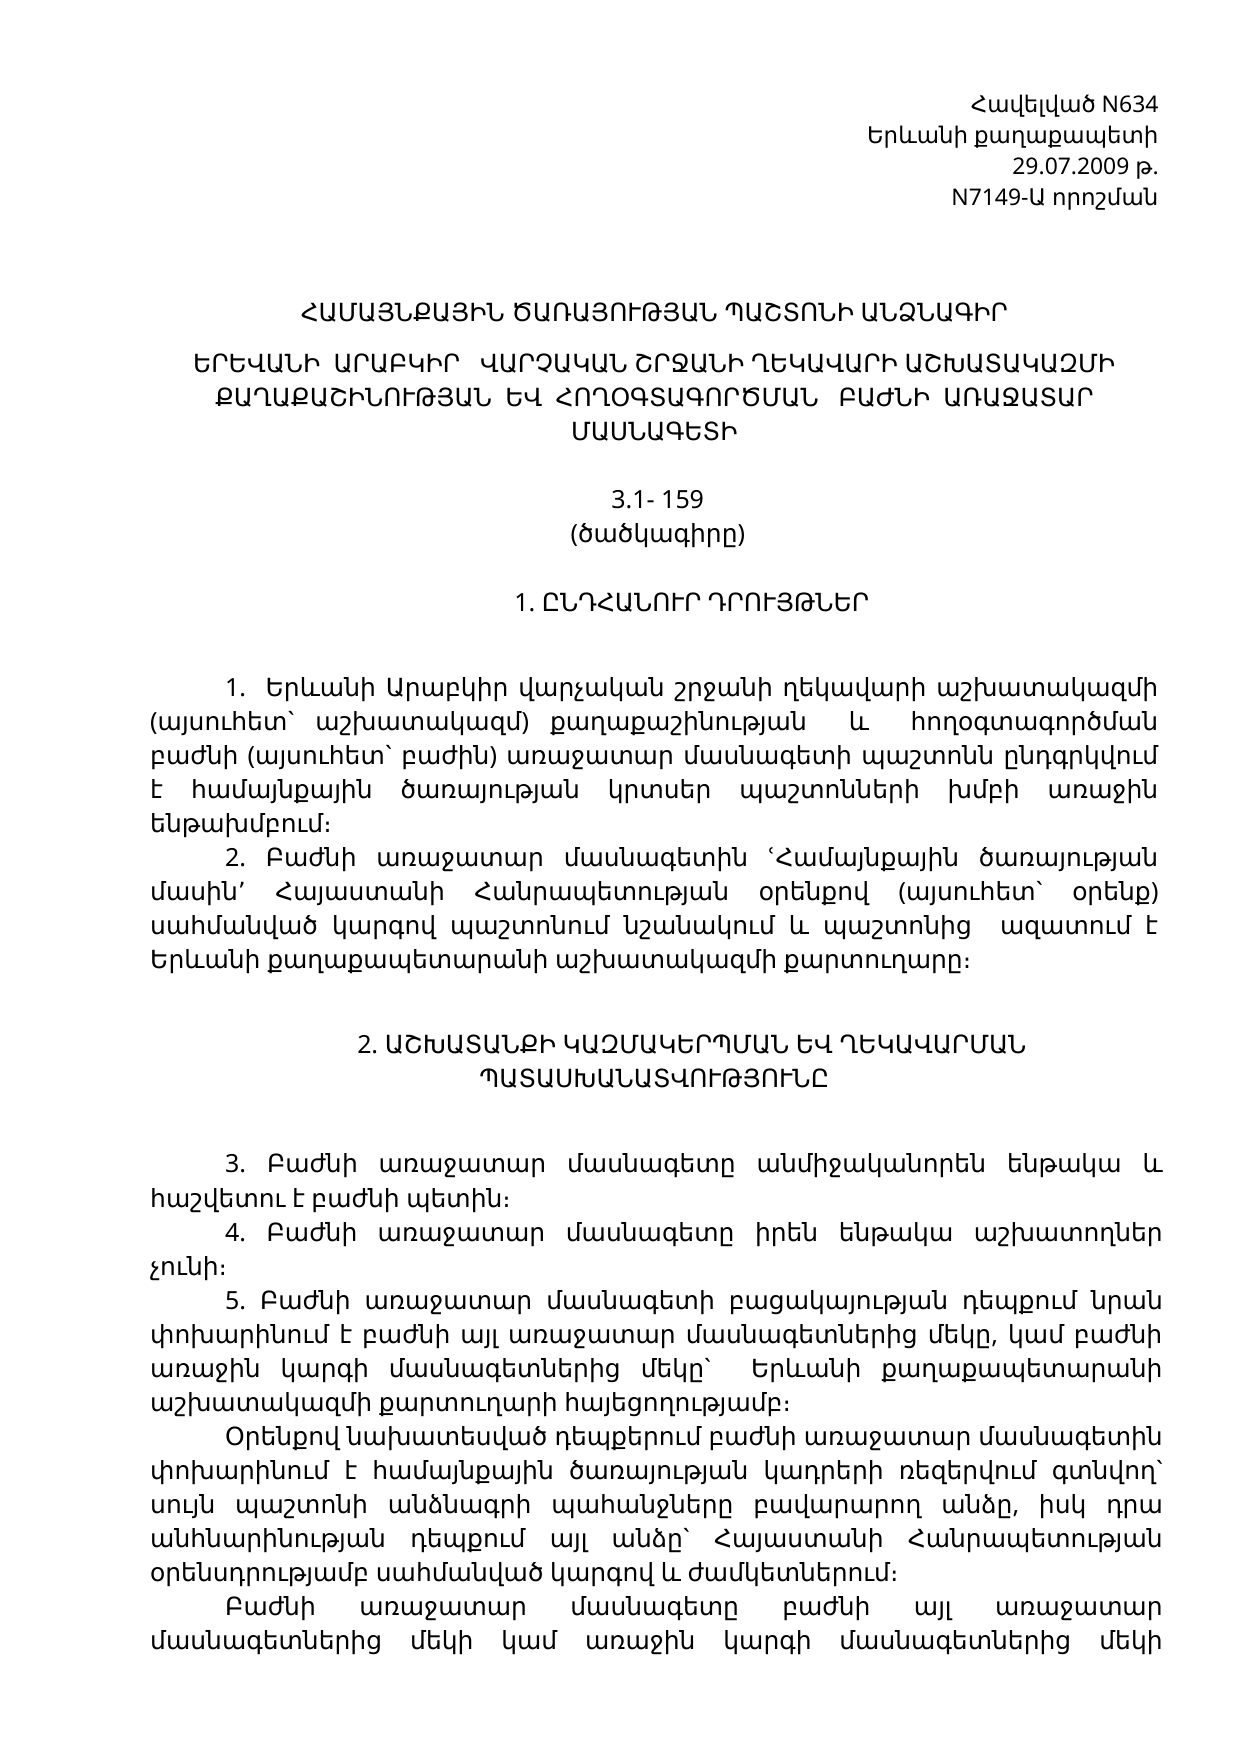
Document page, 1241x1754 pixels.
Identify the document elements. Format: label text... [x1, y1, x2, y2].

text Օրենքով նախատեսված դեպքերում բաժնի առաջատար մասնագետին փոխարինում է համայնքային ծառայության կադրերի ռեզերվում գտնվող` սույն պաշտոնի անձնագրի պահանջները բավարարող անձը, իսկ դրա անհնարինության դեպքում այլ անձը` Հայաստանի Հանրապետության օրենսդրությամբ սահմանված կարգով և ժամկետներում։ [150, 1419, 1163, 1589]
text Երևանի քաղաքապետի [592, 119, 1158, 150]
text 5. Բաժնի առաջատար մասնագետի բացակայության դեպքում նրան փոխարինում է բաժնի այլ առաջատար մասնագետներից մեկը, կամ բաժնի առաջին կարգի մասնագետներից մեկը` Երևանի քաղաքապետարանի աշխատակազմի քարտուղարի հայեցողությամբ։ [150, 1282, 1163, 1419]
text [150, 1589, 1163, 1657]
text 2. ԱՇԽԱՏԱՆՔԻ ԿԱԶՄԱԿԵՐՊՄԱՆ ԵՎ ՂԵԿԱՎԱՐՄԱՆ ՊԱՏԱՍԽԱՆԱՏՎՈՒԹՅՈՒՆԸ [150, 1027, 1158, 1095]
text 4. Բաժնի առաջատար մասնագետը իրեն ենթակա աշխատողներ չունի։ [150, 1214, 1163, 1282]
text 1. Երևանի Արաբկիր վարչական շրջանի ղեկավարի աշխատակազմի (այսուհետ` աշխատակազմ) քաղաքաշինության և հողօգտագործման բաժնի (այսուհետ` բաժին) առաջատար մասնագետի պաշտոնն ընդգրկվում է համայնքային ծառայության կրտսեր պաշտոնների խմբի առաջին ենթախմբում։ [150, 669, 1158, 840]
subtitle ԵՐԵՎԱՆԻ ԱՐԱԲԿԻՐ ՎԱՐՉԱԿԱՆ ՇՐՋԱՆԻ ՂԵԿԱՎԱՐԻ ԱՇԽԱՏԱԿԱԶՄԻ ՔԱՂԱՔԱՇԻՆՈՒԹՅԱՆ ԵՎ ՀՈՂՕԳՏԱԳՈՐԾՄԱՆ ԲԱԺՆԻ ԱՌԱՋԱՏԱՐ ՄԱՍՆԱԳԵՏԻ [150, 346, 1158, 448]
text 3.1- 159 [150, 482, 1165, 516]
text (ծածկագիրը) [150, 516, 1165, 550]
text 1. ԸՆԴՀԱՆՈՒՐ ԴՐՈՒՅԹՆԵՐ [150, 584, 1158, 618]
text N7149-Ա որոշման [592, 181, 1158, 212]
text 3. Բաժնի առաջատար մասնագետը անմիջականորեն ենթակա և հաշվետու է բաժնի պետին։ [150, 1146, 1163, 1214]
text Հավելված N634 [592, 87, 1158, 119]
text 2. Բաժնի առաջատար մասնագետին ՙՀամայնքային ծառայության մասին՚ Հայաստանի Հանրապետության օրենքով (այսուհետ` օրենք) սահմանված կարգով պաշտոնում նշանակում և պաշտոնից ազատում է Երևանի քաղաքապետարանի աշխատակազմի քարտուղարը։ [150, 840, 1158, 976]
text ՀԱՄԱՅՆՔԱՅԻՆ ԾԱՌԱՅՈՒԹՅԱՆ ՊԱՇՏՈՆԻ ԱՆՁՆԱԳԻՐ [150, 295, 1158, 329]
text 29.07.2009 թ. [506, 150, 1158, 181]
